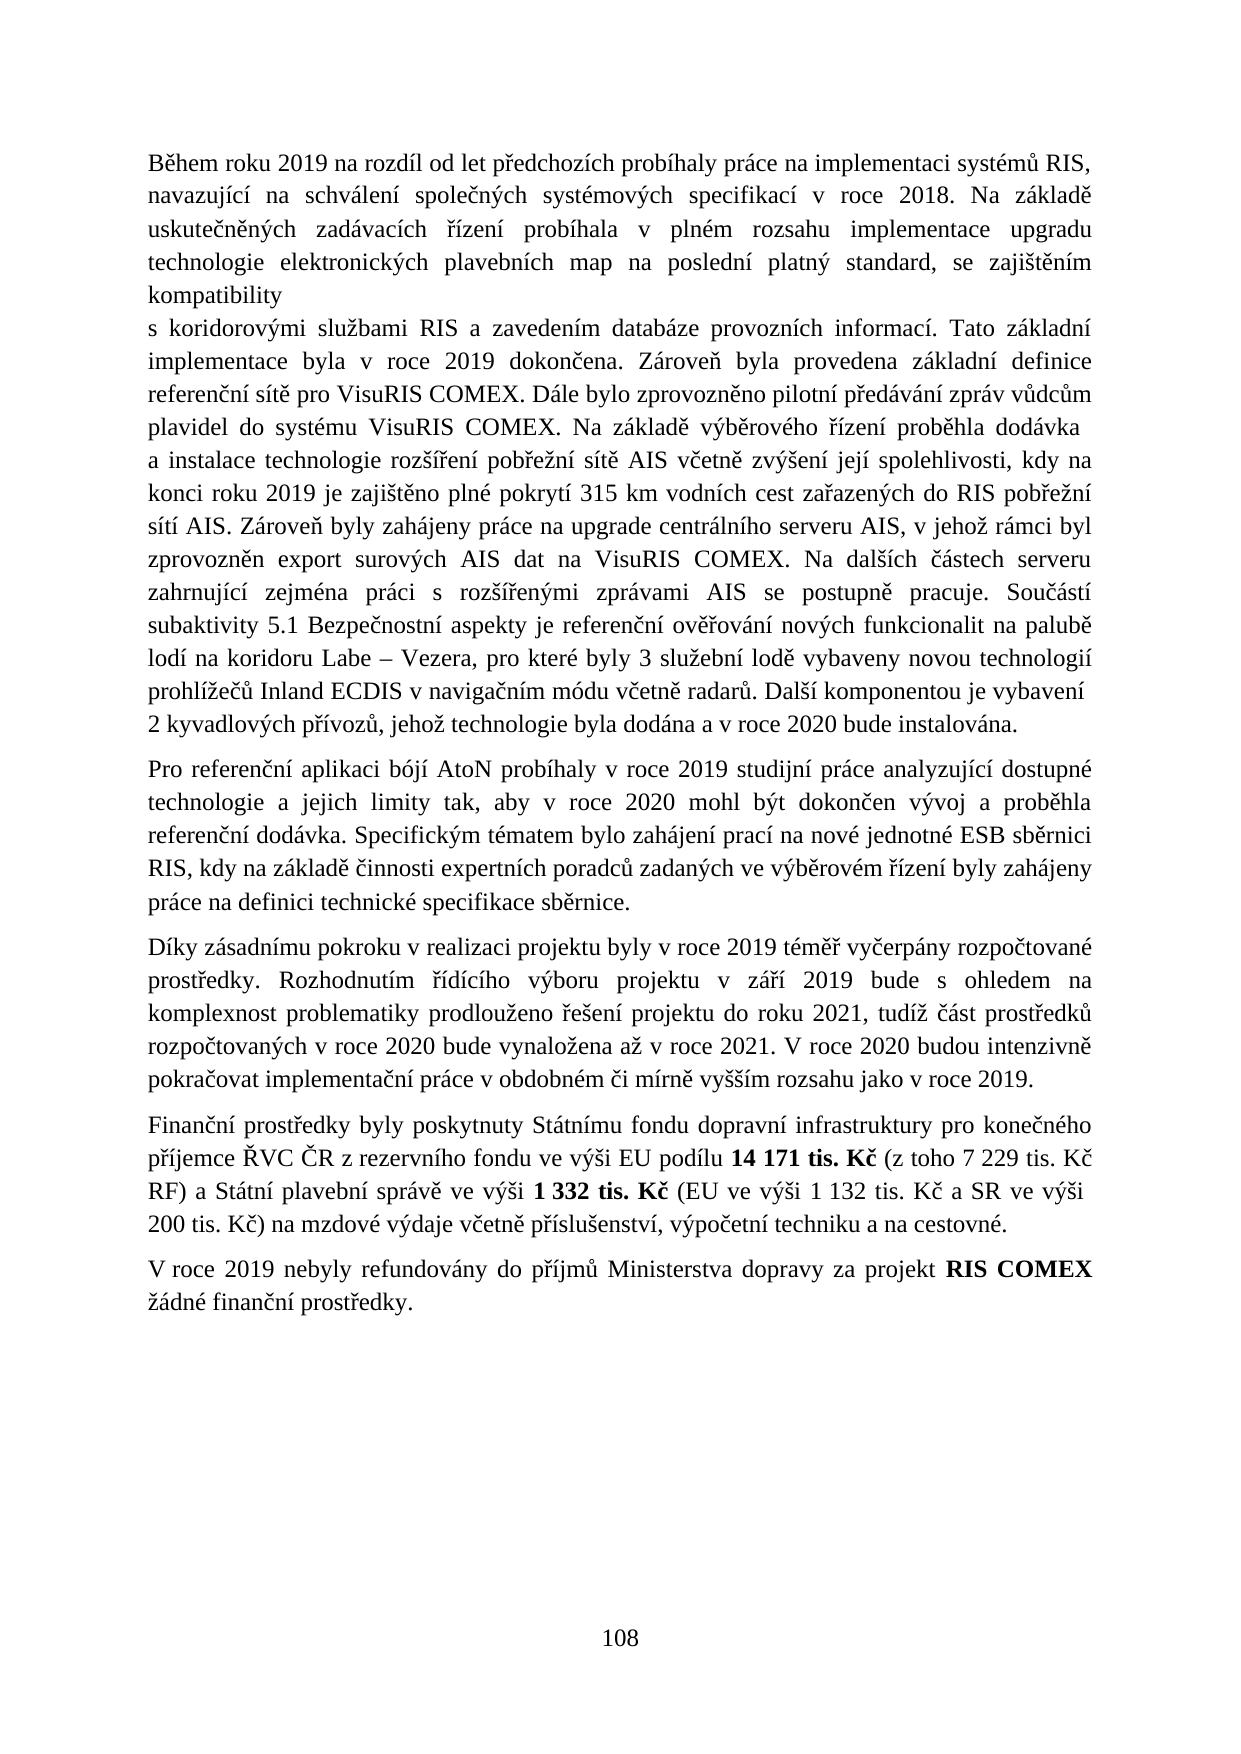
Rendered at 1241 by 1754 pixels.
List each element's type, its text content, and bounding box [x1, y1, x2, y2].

text Během roku 2019 na rozdíl od let předchozích probíhaly práce na implementaci systémů RIS, navazující na schválení společných systémových specifikací v roce 2018. Na základě uskutečněných zadávacích řízení probíhala v plném rozsahu implementace upgradu technologie elektronických plavebních map na poslední platný standard, se zajištěním kompatibility s koridorovými službami RIS a zavedením databáze provozních informací. Tato základní implementace byla v roce 2019 dokončena. Zároveň byla provedena základní definice referenční sítě pro VisuRIS COMEX. Dále bylo zprovozněno pilotní předávání zpráv vůdcům plavidel do systému VisuRIS COMEX. Na základě výběrového řízení proběhla dodávka a instalace technologie rozšíření pobřežní sítě AIS včetně zvýšení její spolehlivosti, kdy na konci roku 2019 je zajištěno plné pokrytí 315 km vodních cest zařazených do RIS pobřežní sítí AIS. Zároveň byly zahájeny práce na upgrade centrálního serveru AIS, v jehož rámci byl zprovozněn export surových AIS dat na VisuRIS COMEX. Na dalších částech serveru zahrnující zejména práci s rozšířenými zprávami AIS se postupně pracuje. Součástí subaktivity 5.1 Bezpečnostní aspekty je referenční ověřování nových funkcionalit na palubě lodí na koridoru Labe – Vezera, pro které byly 3 služební lodě vybaveny novou technologií prohlížečů Inland ECDIS v navigačním módu včetně radarů. Další komponentou je vybavení 2 kyvadlových přívozů, jehož technologie byla dodána a v roce 2020 bude instalována. [148, 148, 1093, 738]
text Díky zásadnímu pokroku v realizaci projektu byly v roce 2019 téměř vyčerpány rozpočtované prostředky. Rozhodnutím řídícího výboru projektu v září 2019 bude s ohledem na komplexnost problematiky prodlouženo řešení projektu do roku 2021, tudíž část prostředků rozpočtovaných v roce 2020 bude vynaložena až v roce 2021. V roce 2020 budou intenzivně pokračovat implementační práce v obdobném či mírně vyšším rozsahu jako v roce 2019. [148, 932, 1093, 1093]
text Pro referenční aplikaci bójí AtoN probíhaly v roce 2019 studijní práce analyzující dostupné technologie a jejich limity tak, aby v roce 2020 mohl být dokončen vývoj a proběhla referenční dodávka. Specifickým tématem bylo zahájení prací na nové jednotné ESB sběrnici RIS, kdy na základě činnosti expertních poradců zadaných ve výběrovém řízení byly zahájeny práce na definici technické specifikace sběrnice. [148, 754, 1093, 915]
text Finanční prostředky byly poskytnuty Státnímu fondu dopravní infrastruktury pro konečného příjemce ŘVC ČR z rezervního fondu ve výši EU podílu 14 171 tis. Kč (z toho 7 229 tis. Kč RF) a Státní plavební správě ve výši 1 332 tis. Kč (EU ve výši 1 132 tis. Kč a SR ve výši 200 tis. Kč) na mzdové výdaje včetně příslušenství, výpočetní techniku a na cestovné. [148, 1110, 1093, 1237]
text V roce 2019 nebyly refundovány do příjmů Ministerstva dopravy za projekt RIS COMEX žádné finanční prostředky. [148, 1254, 1093, 1316]
